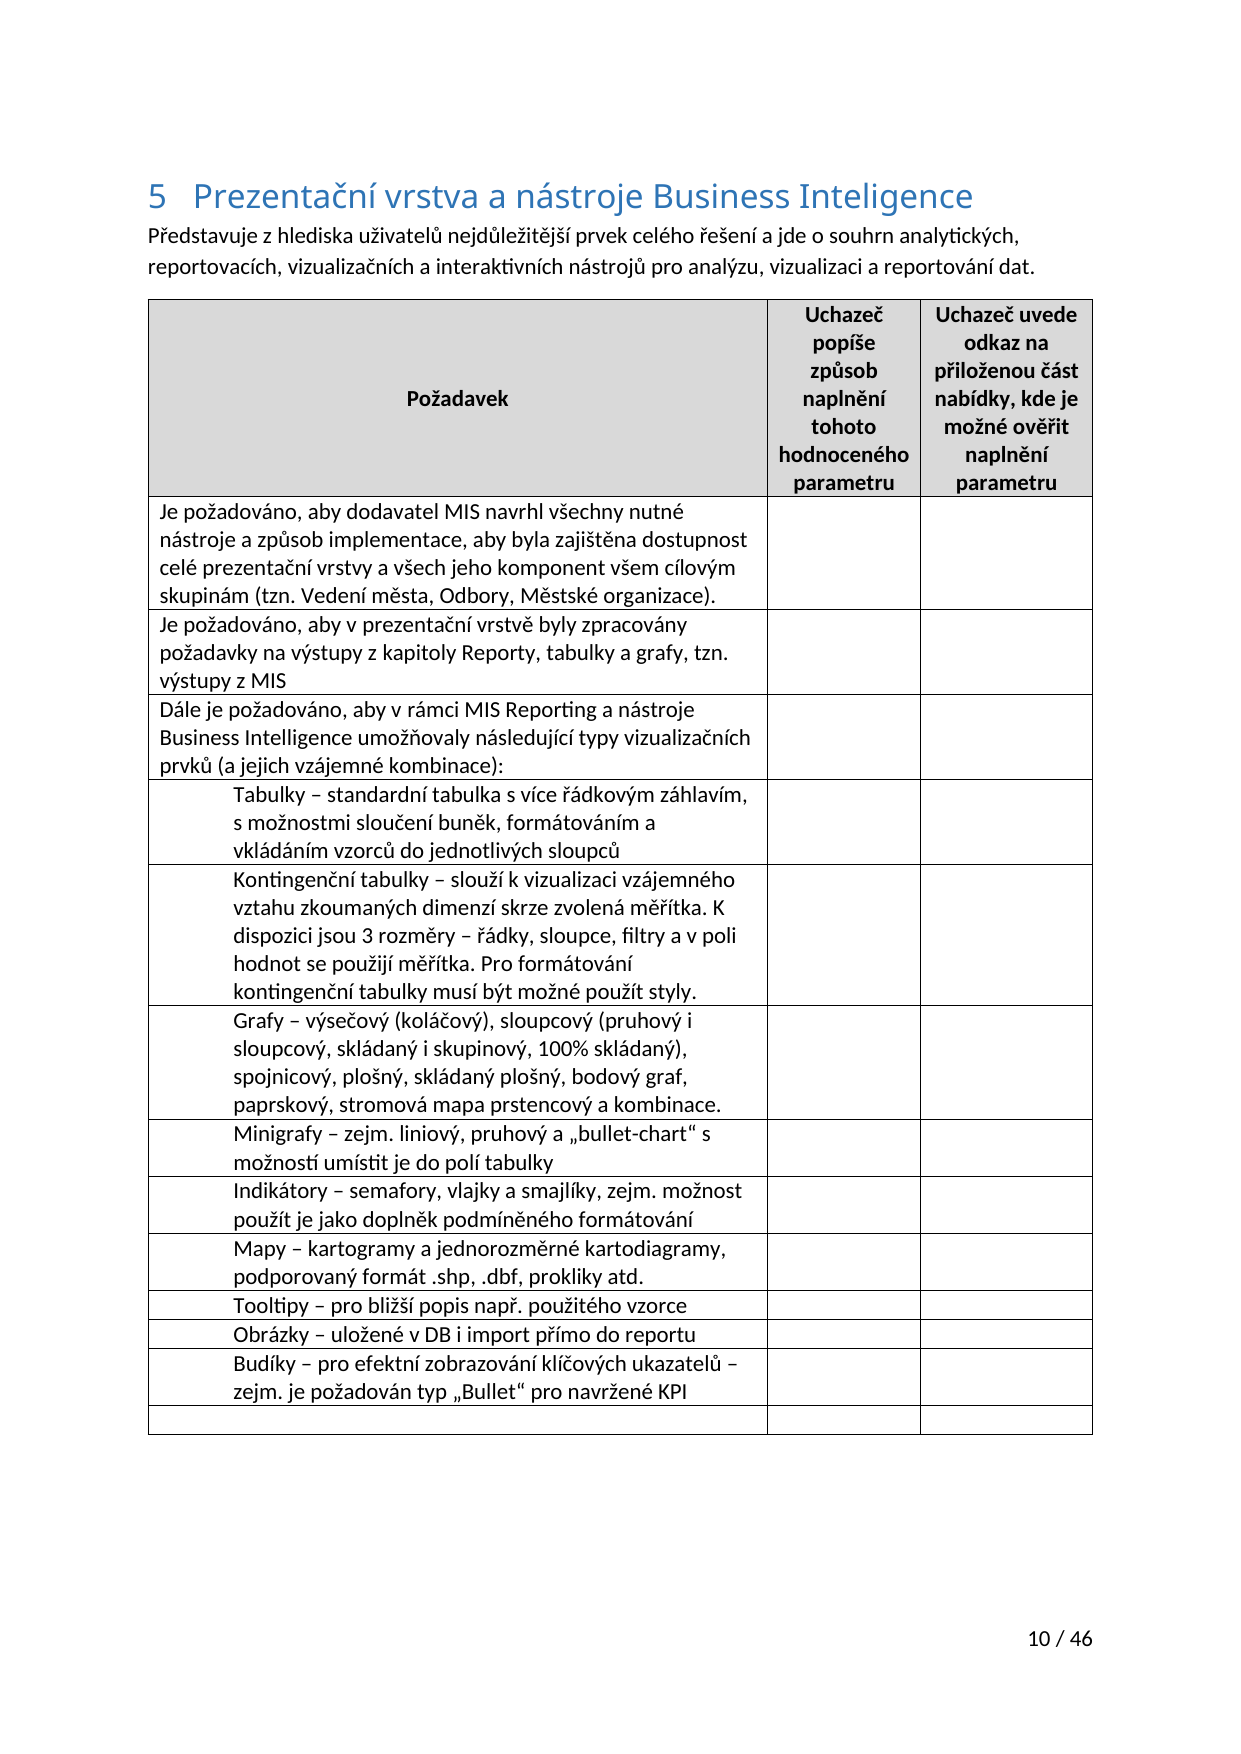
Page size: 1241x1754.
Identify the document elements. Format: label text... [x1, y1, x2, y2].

table_header Uchazeč uvede odkaz na přiloženou část nabídky, kde je možné ověřit naplnění parametru [921, 300, 1092, 496]
table_cell [768, 1349, 920, 1405]
table_cell [768, 865, 920, 1005]
table_header Uchazeč popíše způsob naplnění tohoto hodnoceného parametru [768, 300, 920, 496]
table_cell Obrázky – uložené v DB i import přímo do reportu [149, 1320, 767, 1348]
table_cell [768, 610, 920, 694]
table_cell [921, 865, 1092, 1005]
table_header Požadavek [149, 300, 767, 496]
table_cell [921, 610, 1092, 694]
table_cell [921, 1291, 1092, 1319]
table_cell [768, 1406, 920, 1434]
table_cell [921, 1349, 1092, 1405]
table_cell Je požadováno, aby v prezentační vrstvě byly zpracovány požadavky na výstupy z kapitoly Reporty, tabulky a grafy, tzn. výstupy z MIS [149, 610, 767, 694]
table_cell [768, 695, 920, 779]
table_cell [921, 695, 1092, 779]
table_cell Budíky – pro efektní zobrazování klíčových ukazatelů – zejm. je požadován typ „Bullet“ pro navržené KPI [149, 1349, 767, 1405]
table_cell [768, 1234, 920, 1290]
table_cell [921, 780, 1092, 864]
table_cell [921, 1006, 1092, 1118]
table_cell Mapy – kartogramy a jednorozměrné kartodiagramy, podporovaný formát .shp, .dbf, prokliky atd. [149, 1234, 767, 1290]
table_cell [921, 1120, 1092, 1176]
table_cell Dále je požadováno, aby v rámci MIS Reporting a nástroje Business Intelligence umožňovaly následující typy vizualizačních prvků (a jejich vzájemné kombinace): [149, 695, 767, 779]
table_cell [768, 1320, 920, 1348]
table_cell [921, 497, 1092, 609]
table_cell [921, 1320, 1092, 1348]
table_cell [768, 1291, 920, 1319]
table_cell [768, 1006, 920, 1118]
table_cell [768, 1120, 920, 1176]
table_cell [149, 1406, 767, 1434]
table_cell Indikátory – semafory, vlajky a smajlíky, zejm. možnost použít je jako doplněk podmíněného formátování [149, 1177, 767, 1233]
table_cell Minigrafy – zejm. liniový, pruhový a „bullet-chart“ s možností umístit je do polí tabulky [149, 1120, 767, 1176]
table_cell Tooltipy – pro bližší popis např. použitého vzorce [149, 1291, 767, 1319]
table_cell Tabulky – standardní tabulka s více řádkovým záhlavím, s možnostmi sloučení buněk, formátováním a vkládáním vzorců do jednotlivých sloupců [149, 780, 767, 864]
table_cell Grafy – výsečový (koláčový), sloupcový (pruhový i sloupcový, skládaný i skupinový, 100% skládaný), spojnicový, plošný, skládaný plošný, bodový graf, paprskový, stromová mapa prstencový a kombinace. [149, 1006, 767, 1118]
subtitle Prezentační vrstva a nástroje Business Inteligence [148, 173, 1093, 218]
text Představuje z hlediska uživatelů nejdůležitější prvek celého řešení a jde o souhrn analytických, reportovacích, vizualizačních a interaktivních nástrojů pro analýzu, vizualizaci a reportování dat. [148, 222, 1093, 280]
table_cell [921, 1234, 1092, 1290]
table_cell [768, 497, 920, 609]
table_cell [768, 780, 920, 864]
table_cell Je požadováno, aby dodavatel MIS navrhl všechny nutné nástroje a způsob implementace, aby byla zajištěna dostupnost celé prezentační vrstvy a všech jeho komponent všem cílovým skupinám (tzn. Vedení města, Odbory, Městské organizace). [149, 497, 767, 609]
table_cell [921, 1177, 1092, 1233]
table_cell Kontingenční tabulky – slouží k vizualizaci vzájemného vztahu zkoumaných dimenzí skrze zvolená měřítka. K dispozici jsou 3 rozměry – řádky, sloupce, filtry a v poli hodnot se použijí měřítka. Pro formátování kontingenční tabulky musí být možné použít styly. [149, 865, 767, 1005]
table_cell [921, 1406, 1092, 1434]
table_cell [768, 1177, 920, 1233]
